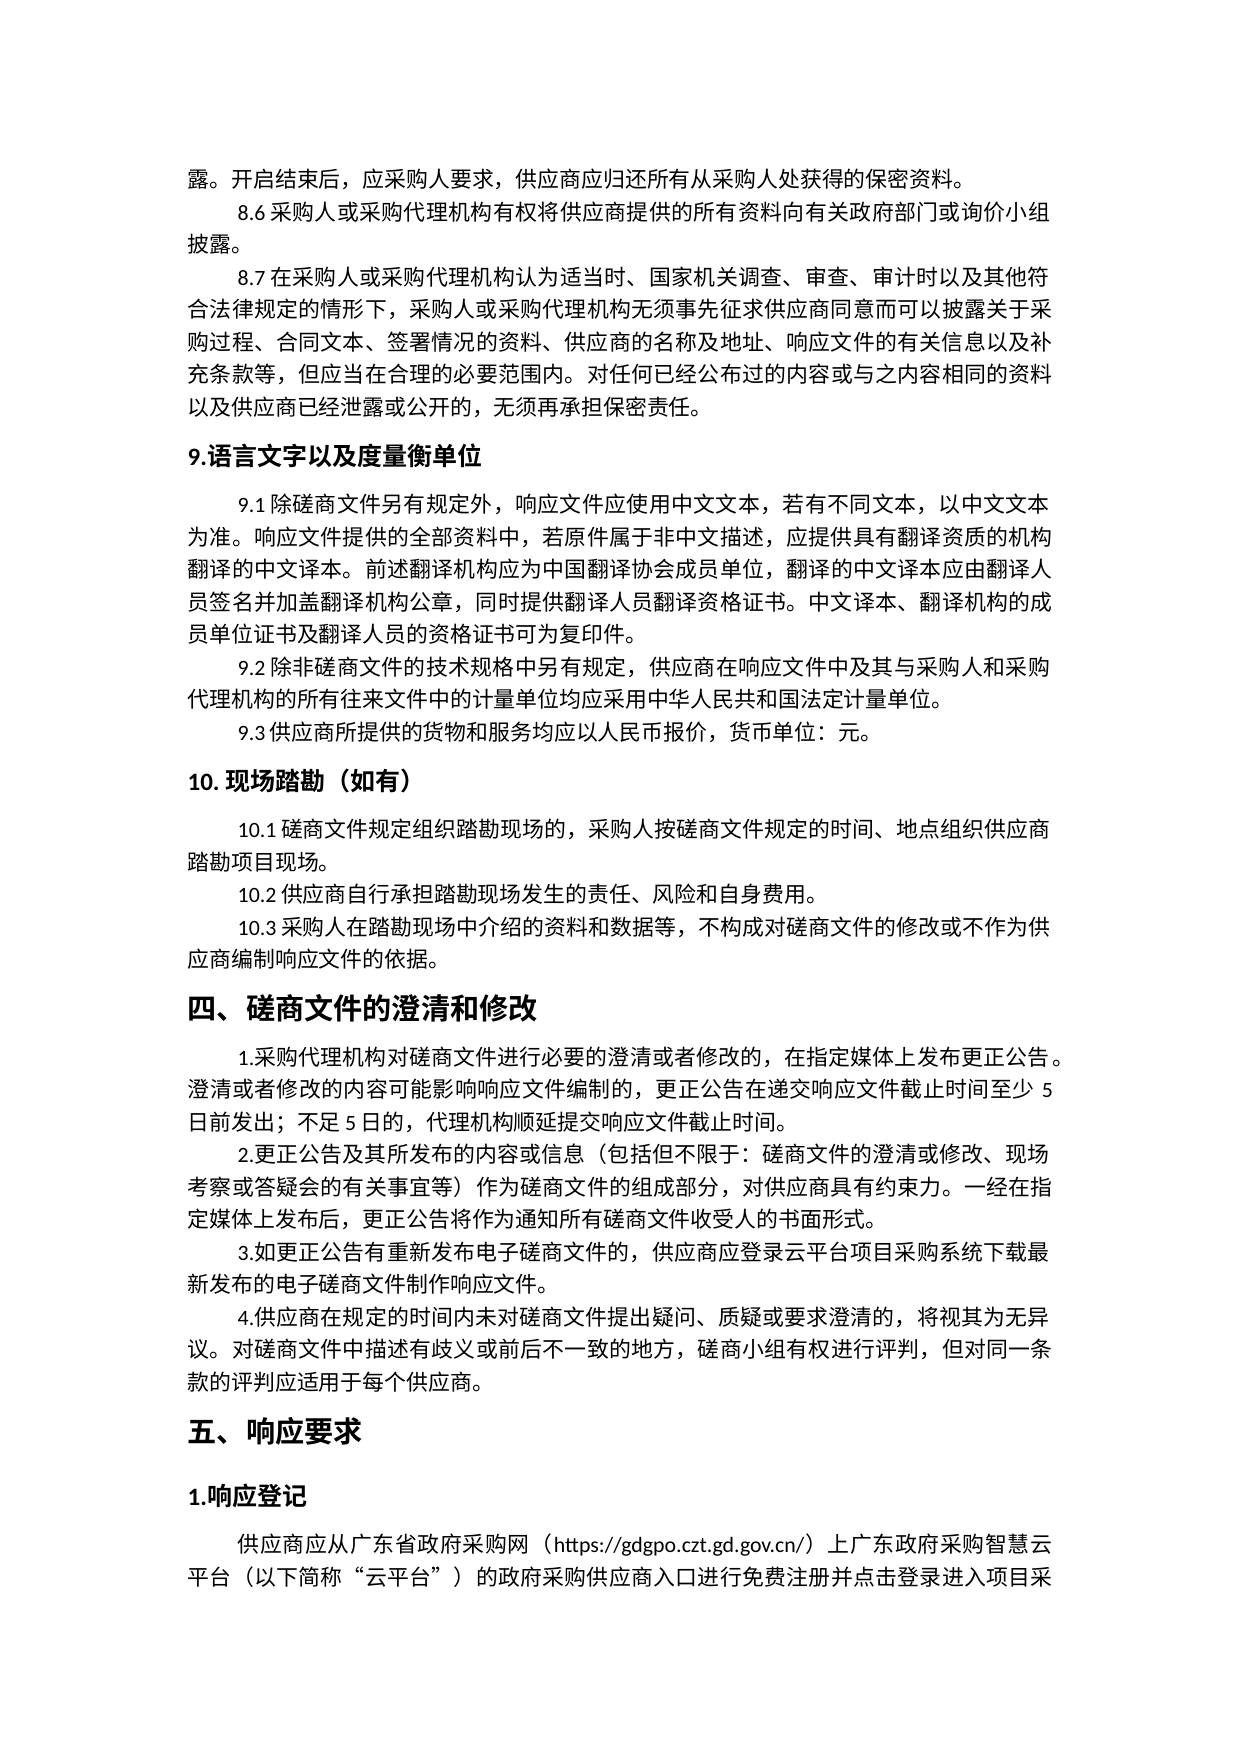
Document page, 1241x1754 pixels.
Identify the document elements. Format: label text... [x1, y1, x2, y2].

text 9.语言文字以及度量衡单位 [187, 422, 1053, 487]
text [187, 162, 1053, 194]
text 4.供应商在规定的时间内未对磋商文件提出疑问、质疑或要求澄清的，将视其为无异议。对磋商文件中描述有歧义或前后不一致的地方，磋商小组有权进行评判，但对同一条款的评判应适用于每个供应商。 [187, 1299, 1053, 1397]
text 3.如更正公告有重新发布电子磋商文件的，供应商应登录云平台项目采购系统下载最新发布的电子磋商文件制作响应文件。 [187, 1234, 1053, 1299]
text 9.3供应商所提供的货物和服务均应以人民币报价，货币单位：元。 [187, 714, 1053, 747]
text 9.1除磋商文件另有规定外，响应文件应使用中文文本，若有不同文本，以中文文本为准。响应文件提供的全部资料中，若原件属于非中文描述，应提供具有翻译资质的机构翻译的中文译本。前述翻译机构应为中国翻译协会成员单位，翻译的中文译本应由翻译人员签名并加盖翻译机构公章，同时提供翻译人员翻译资格证书。中文译本、翻译机构的成员单位证书及翻译人员的资格证书可为复印件。 [187, 487, 1053, 649]
text 2.更正公告及其所发布的内容或信息（包括但不限于：磋商文件的澄清或修改、现场考察或答疑会的有关事宜等）作为磋商文件的组成部分，对供应商具有约束力。一经在指定媒体上发布后，更正公告将作为通知所有磋商文件收受人的书面形式。 [187, 1137, 1053, 1234]
text 1.采购代理机构对磋商文件进行必要的澄清或者修改的，在指定媒体上发布更正公告。澄清或者修改的内容可能影响响应文件编制的，更正公告在递交响应文件截止时间至少5日前发出；不足5日的，代理机构顺延提交响应文件截止时间。 [187, 1039, 1053, 1137]
text 五、响应要求 [187, 1397, 1053, 1462]
text 8.6采购人或采购代理机构有权将供应商提供的所有资料向有关政府部门或询价小组披露。 [187, 194, 1053, 259]
text 10. 现场踏勘（如有） [187, 747, 1053, 812]
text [187, 1527, 1053, 1592]
text 1.响应登记 [187, 1462, 1053, 1527]
text 10.1磋商文件规定组织踏勘现场的，采购人按磋商文件规定的时间、地点组织供应商踏勘项目现场。 [187, 812, 1053, 877]
text 10.2供应商自行承担踏勘现场发生的责任、风险和自身费用。 [187, 877, 1053, 909]
text 8.7在采购人或采购代理机构认为适当时、国家机关调查、审查、审计时以及其他符合法律规定的情形下，采购人或采购代理机构无须事先征求供应商同意而可以披露关于采购过程、合同文本、签署情况的资料、供应商的名称及地址、响应文件的有关信息以及补充条款等，但应当在合理的必要范围内。对任何已经公布过的内容或与之内容相同的资料，以及供应商已经泄露或公开的，无须再承担保密责任。 [187, 259, 1053, 422]
text 9.2除非磋商文件的技术规格中另有规定，供应商在响应文件中及其与采购人和采购代理机构的所有往来文件中的计量单位均应采用中华人民共和国法定计量单位。 [187, 649, 1053, 714]
text 10.3采购人在踏勘现场中介绍的资料和数据等，不构成对磋商文件的修改或不作为供应商编制响应文件的依据。 [187, 909, 1053, 974]
text 四、磋商文件的澄清和修改 [187, 974, 1053, 1039]
